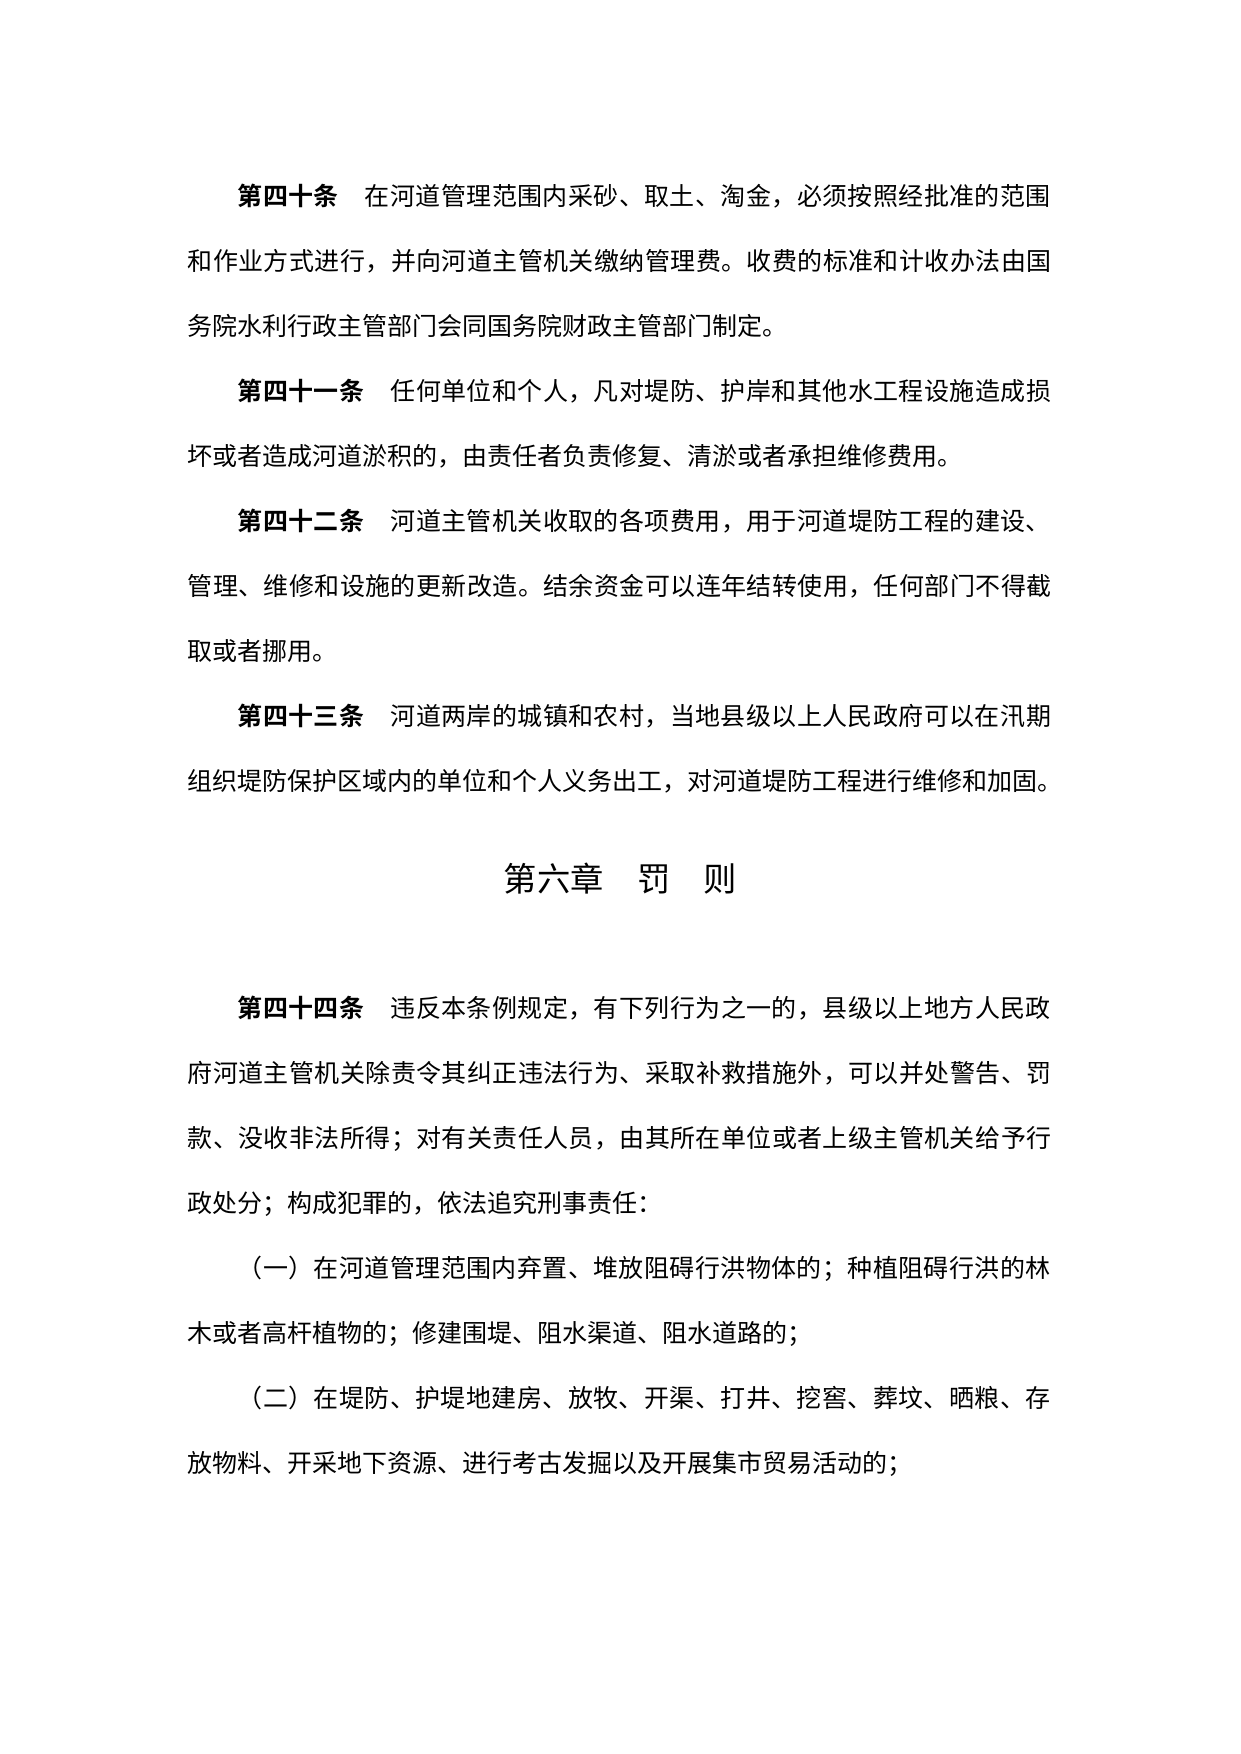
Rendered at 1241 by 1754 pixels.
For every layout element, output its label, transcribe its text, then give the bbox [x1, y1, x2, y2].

text 第四十一条 任何单位和个人，凡对堤防、护岸和其他水工程设施造成损坏或者造成河道淤积的，由责任者负责修复、清淤或者承担维修费用。 [187, 357, 1053, 487]
text （一）在河道管理范围内弃置、堆放阻碍行洪物体的；种植阻碍行洪的林木或者高杆植物的；修建围堤、阻水渠道、阻水道路的； [187, 1234, 1053, 1364]
text （二）在堤防、护堤地建房、放牧、开渠、打井、挖窖、葬坟、晒粮、存放物料、开采地下资源、进行考古发掘以及开展集市贸易活动的； [187, 1364, 1053, 1494]
text 第四十四条 违反本条例规定，有下列行为之一的，县级以上地方人民政府河道主管机关除责令其纠正违法行为、采取补救措施外，可以并处警告、罚款、没收非法所得；对有关责任人员，由其所在单位或者上级主管机关给予行政处分；构成犯罪的，依法追究刑事责任： [187, 974, 1053, 1234]
text 第四十三条 河道两岸的城镇和农村，当地县级以上人民政府可以在汛期组织堤防保护区域内的单位和个人义务出工，对河道堤防工程进行维修和加固。 [187, 682, 1053, 812]
text 第六章 罚 则 [187, 844, 1053, 909]
text 第四十二条 河道主管机关收取的各项费用，用于河道堤防工程的建设、管理、维修和设施的更新改造。结余资金可以连年结转使用，任何部门不得截取或者挪用。 [187, 487, 1053, 682]
text 第四十条 在河道管理范围内采砂、取土、淘金，必须按照经批准的范围和作业方式进行，并向河道主管机关缴纳管理费。收费的标准和计收办法由国务院水利行政主管部门会同国务院财政主管部门制定。 [187, 162, 1053, 357]
